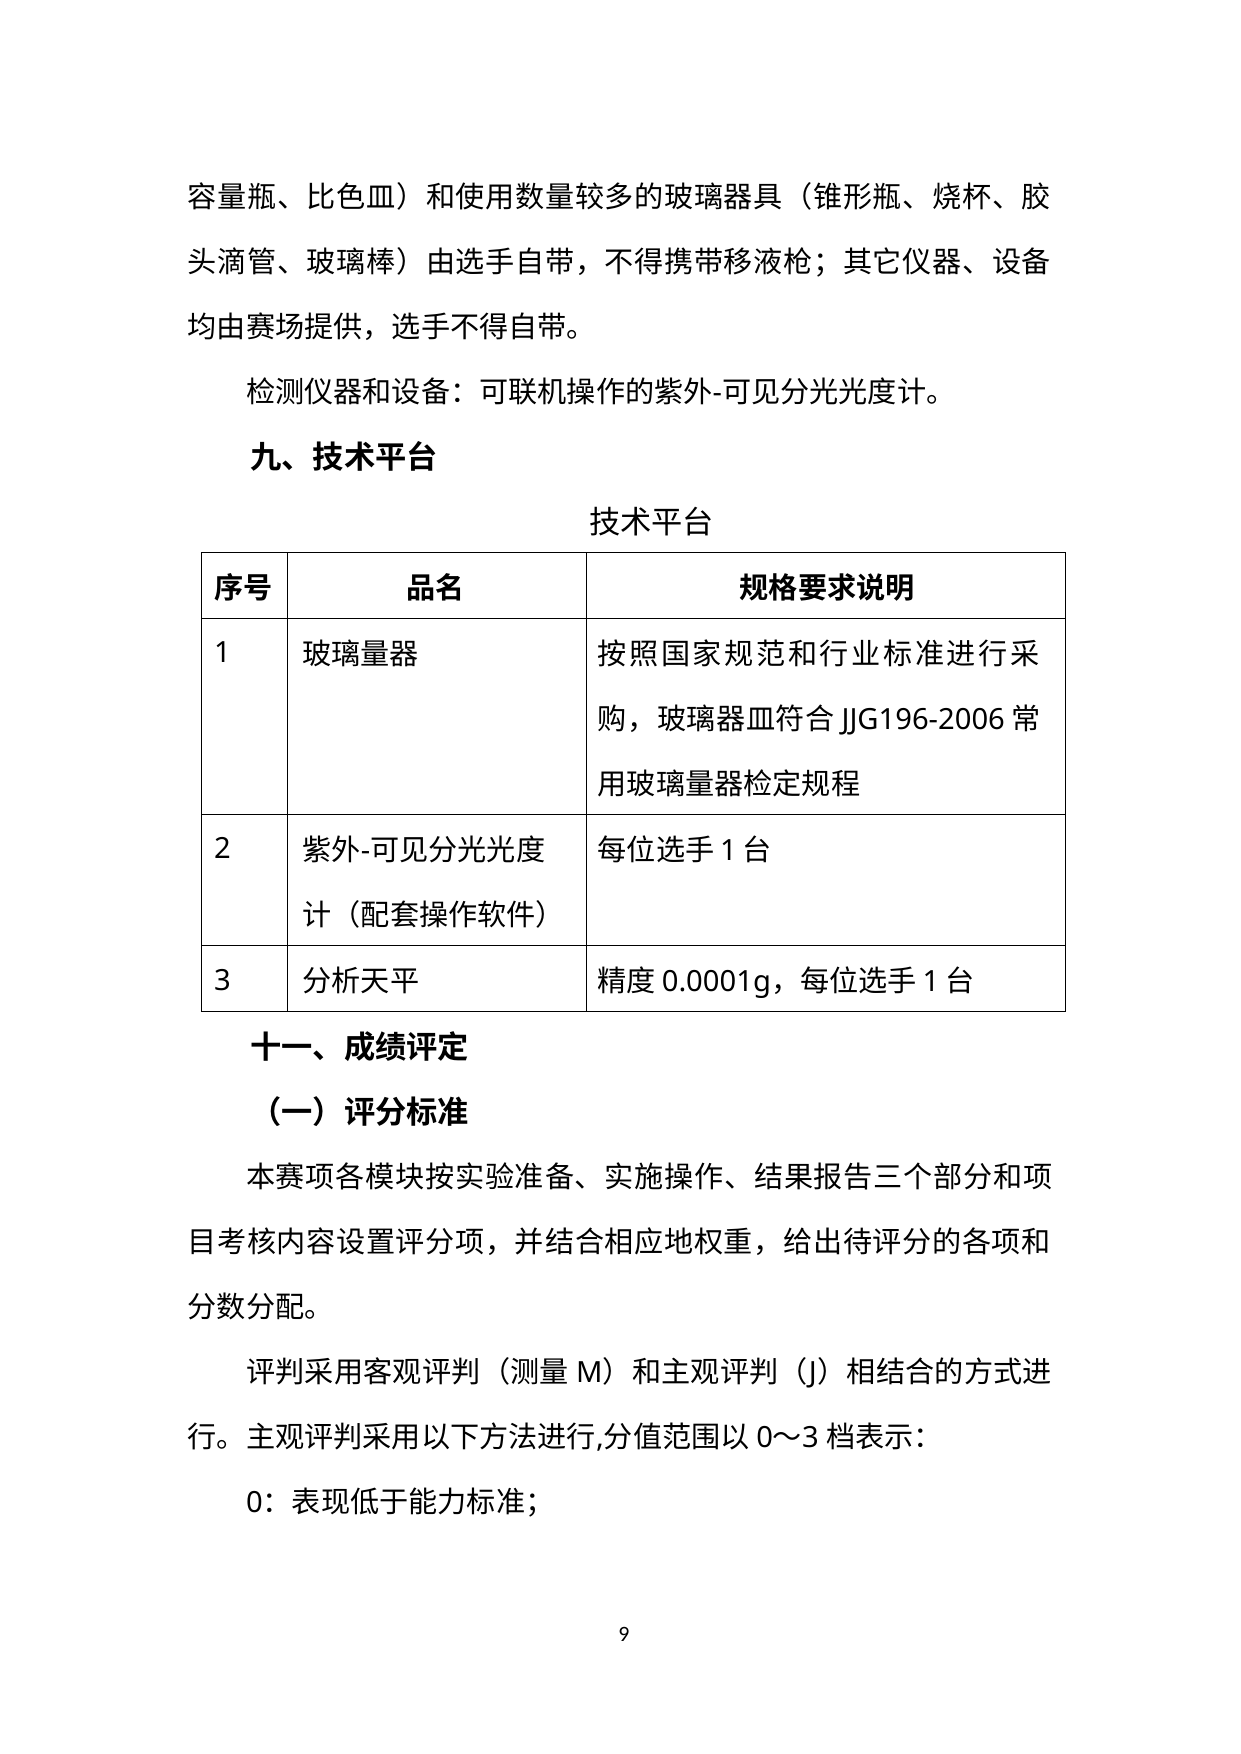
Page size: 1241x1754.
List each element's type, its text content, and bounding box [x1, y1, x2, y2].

text 九、技术平台 [187, 422, 1053, 487]
text 评判采用客观评判（测量M）和主观评判（J）相结合的方式进行。主观评判采用以下方法进行,分值范围以 0～3 档表示： [187, 1337, 1053, 1467]
text 本赛项各模块按实验准备、实施操作、结果报告三个部分和项目考核内容设置评分项，并结合相应地权重，给出待评分的各项和分数分配。 [187, 1142, 1053, 1337]
text （一）评分标准 [187, 1077, 1053, 1142]
table_cell 1 [202, 619, 287, 814]
text 检测仪器和设备：可联机操作的紫外-可见分光光度计。 [187, 357, 1053, 422]
text 0：表现低于能力标准； [187, 1467, 1053, 1532]
table_header 品名 [288, 553, 586, 618]
table_cell 2 [202, 815, 287, 945]
table_cell 按照国家规范和行业标准进行采购，玻璃器皿符合JJG196-2006常用玻璃量器检定规程 [587, 619, 1065, 814]
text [187, 162, 1053, 357]
table_cell 3 [202, 946, 287, 1011]
text 技术平台 [187, 487, 1053, 552]
table_cell 分析天平 [288, 946, 586, 1011]
table_header 规格要求说明 [587, 553, 1065, 618]
table_cell 玻璃量器 [288, 619, 586, 814]
text 十一、成绩评定 [187, 1012, 1053, 1077]
table_cell 精度0.0001g，每位选手1台 [587, 946, 1065, 1011]
table_header 序号 [202, 553, 287, 618]
table_cell 紫外-可见分光光度计（配套操作软件） [288, 815, 586, 945]
table_cell 每位选手1台 [587, 815, 1065, 945]
